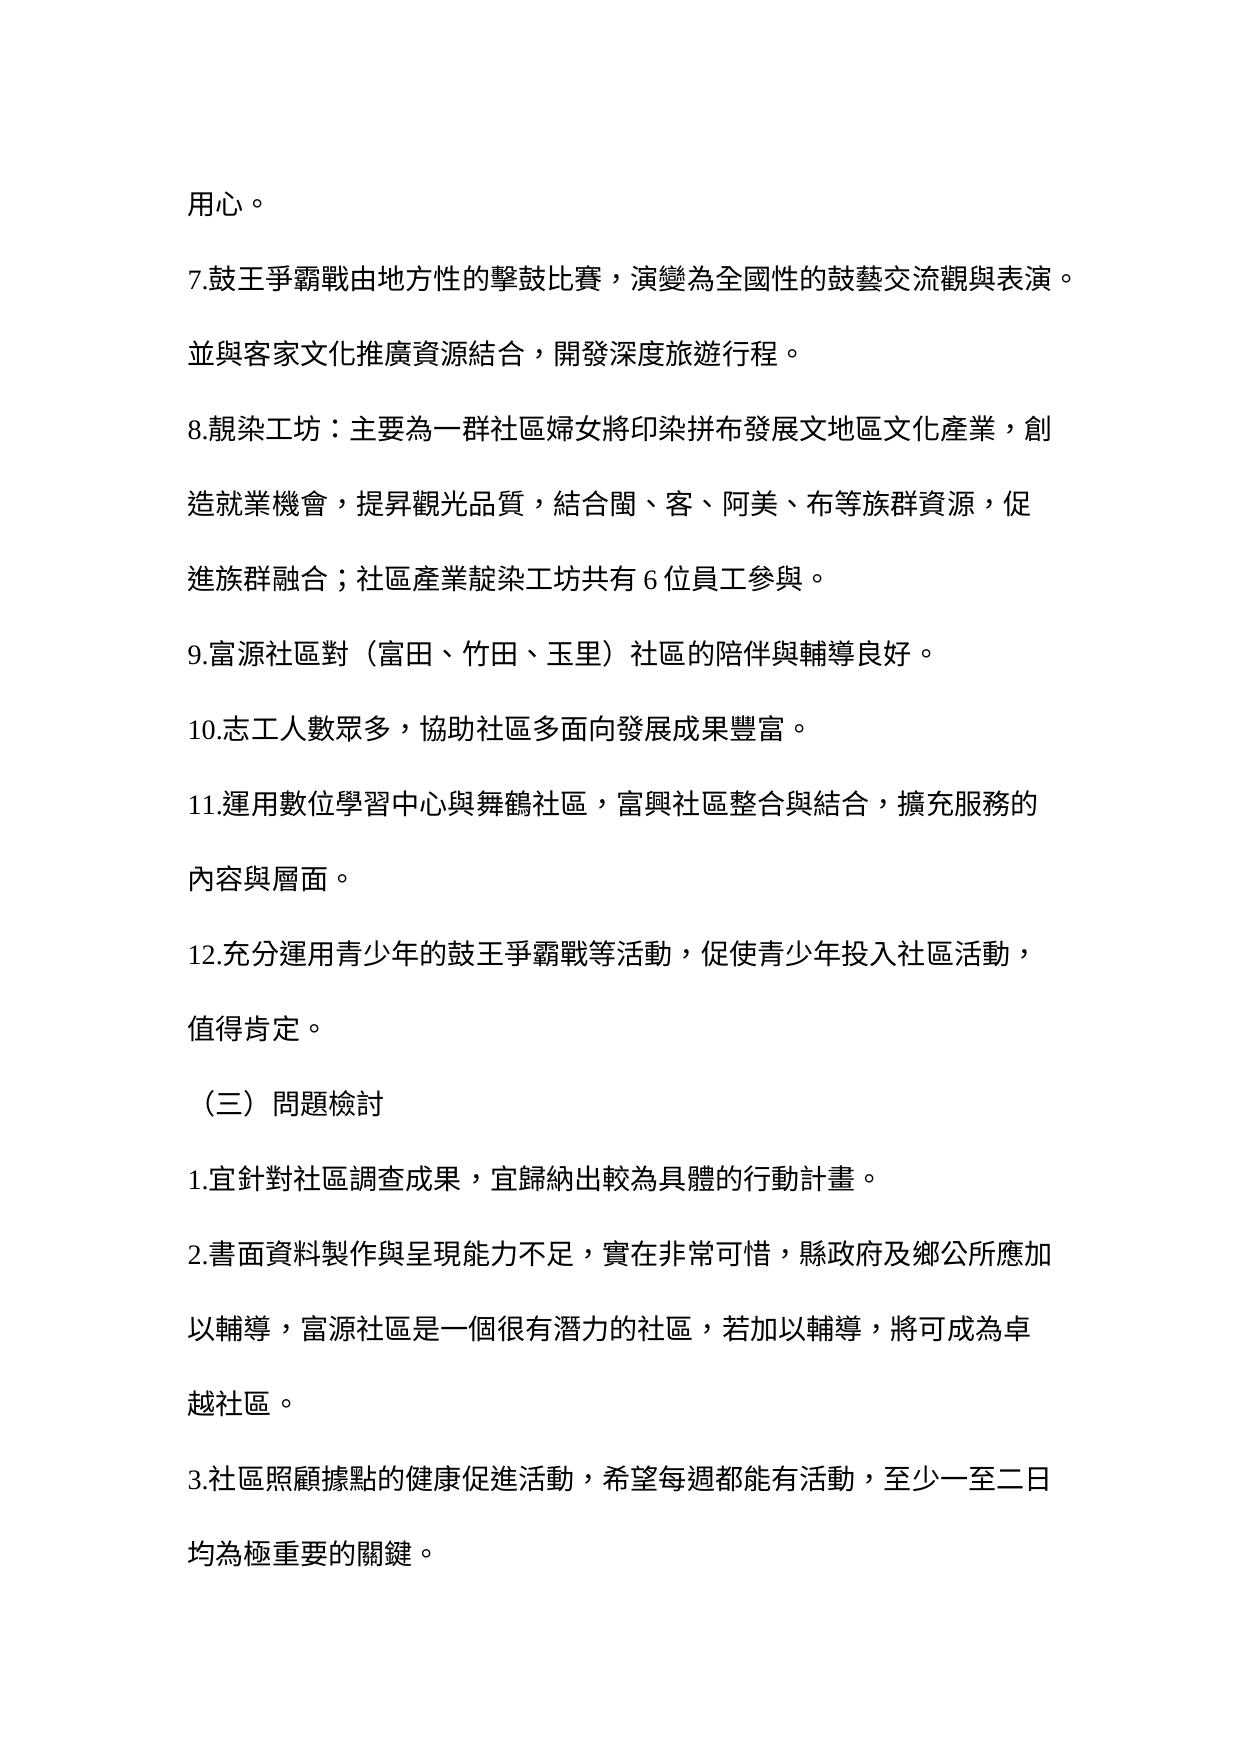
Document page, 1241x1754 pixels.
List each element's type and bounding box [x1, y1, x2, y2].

text [187, 164, 1053, 1589]
